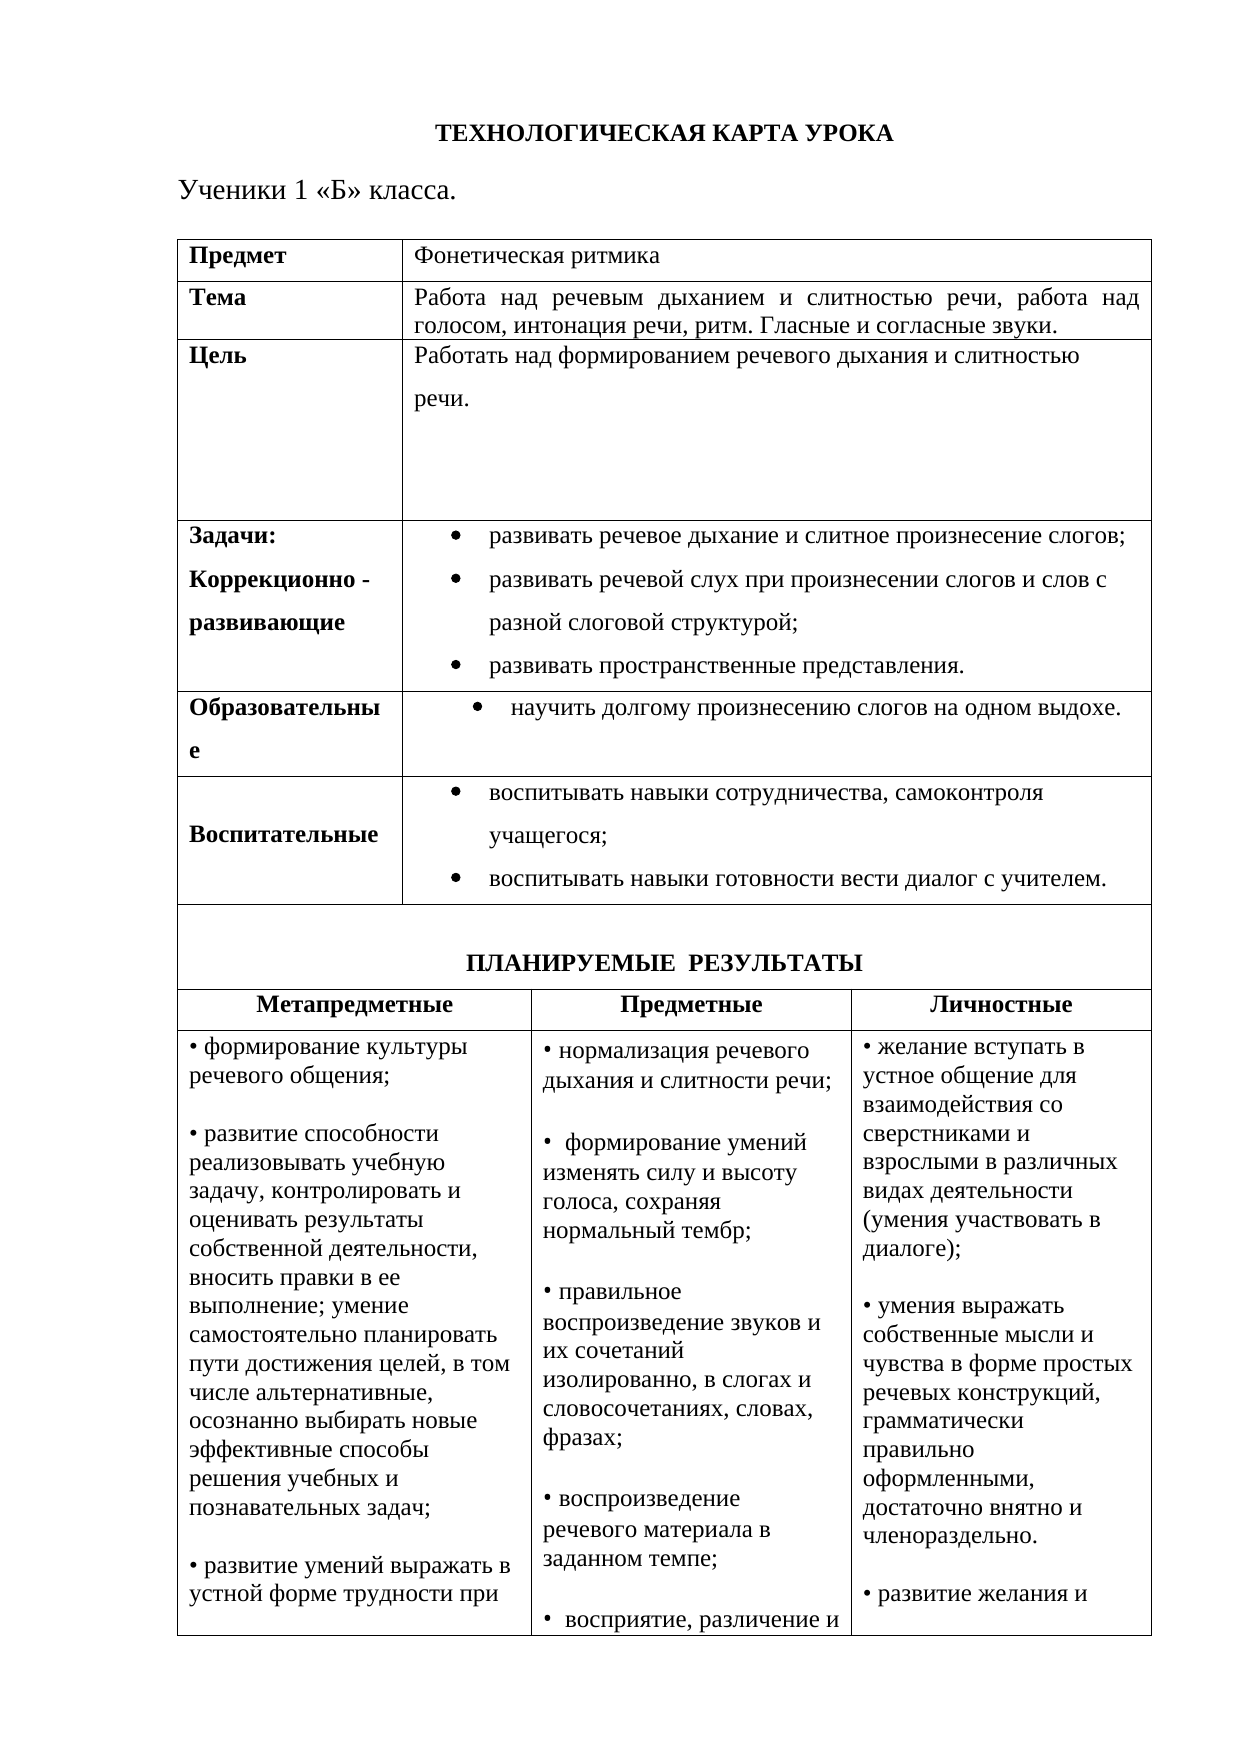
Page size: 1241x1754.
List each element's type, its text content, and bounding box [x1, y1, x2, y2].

table_cell Предметные [532, 990, 851, 1030]
table_cell Задачи: Коррекционно -развивающие [178, 521, 402, 691]
table_cell Метапредметные [178, 990, 531, 1030]
table_cell научить долгому произнесению слогов на одном выдохе. [403, 692, 1151, 776]
table_cell ПЛАНИРУЕМЫЕ РЕЗУЛЬТАТЫ [178, 905, 1151, 988]
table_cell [532, 1031, 851, 1634]
table_cell Работа над речевым дыханием и слитностью речи, работа над голосом, интонация речи, ритм. Гласные и согласные звуки. [403, 282, 1151, 339]
table_cell развивать речевое дыхание и слитное произнесение слогов; развивать речевой слух при произнесении слогов и слов с разной слоговой структурой; развивать пространственные представления. [403, 521, 1151, 691]
text Ученики 1 «Б» класса. [177, 172, 1152, 206]
table_cell воспитывать навыки сотрудничества, самоконтроля учащегося; воспитывать навыки готовности вести диалог с учителем. [403, 777, 1151, 904]
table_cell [178, 1031, 531, 1634]
table_header Предмет [178, 240, 402, 281]
table_cell Работать над формированием речевого дыхания и слитностью речи. [403, 340, 1151, 519]
table_cell Цель [178, 340, 402, 519]
text ТЕХНОЛОГИЧЕСКАЯ КАРТА УРОКА [177, 118, 1152, 147]
table_cell Тема [178, 282, 402, 339]
table_cell Воспитательные [178, 777, 402, 904]
table_cell Личностные [852, 990, 1151, 1030]
table_cell Образовательные [178, 692, 402, 776]
table_header Фонетическая ритмика [403, 240, 1151, 281]
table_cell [852, 1031, 1151, 1634]
